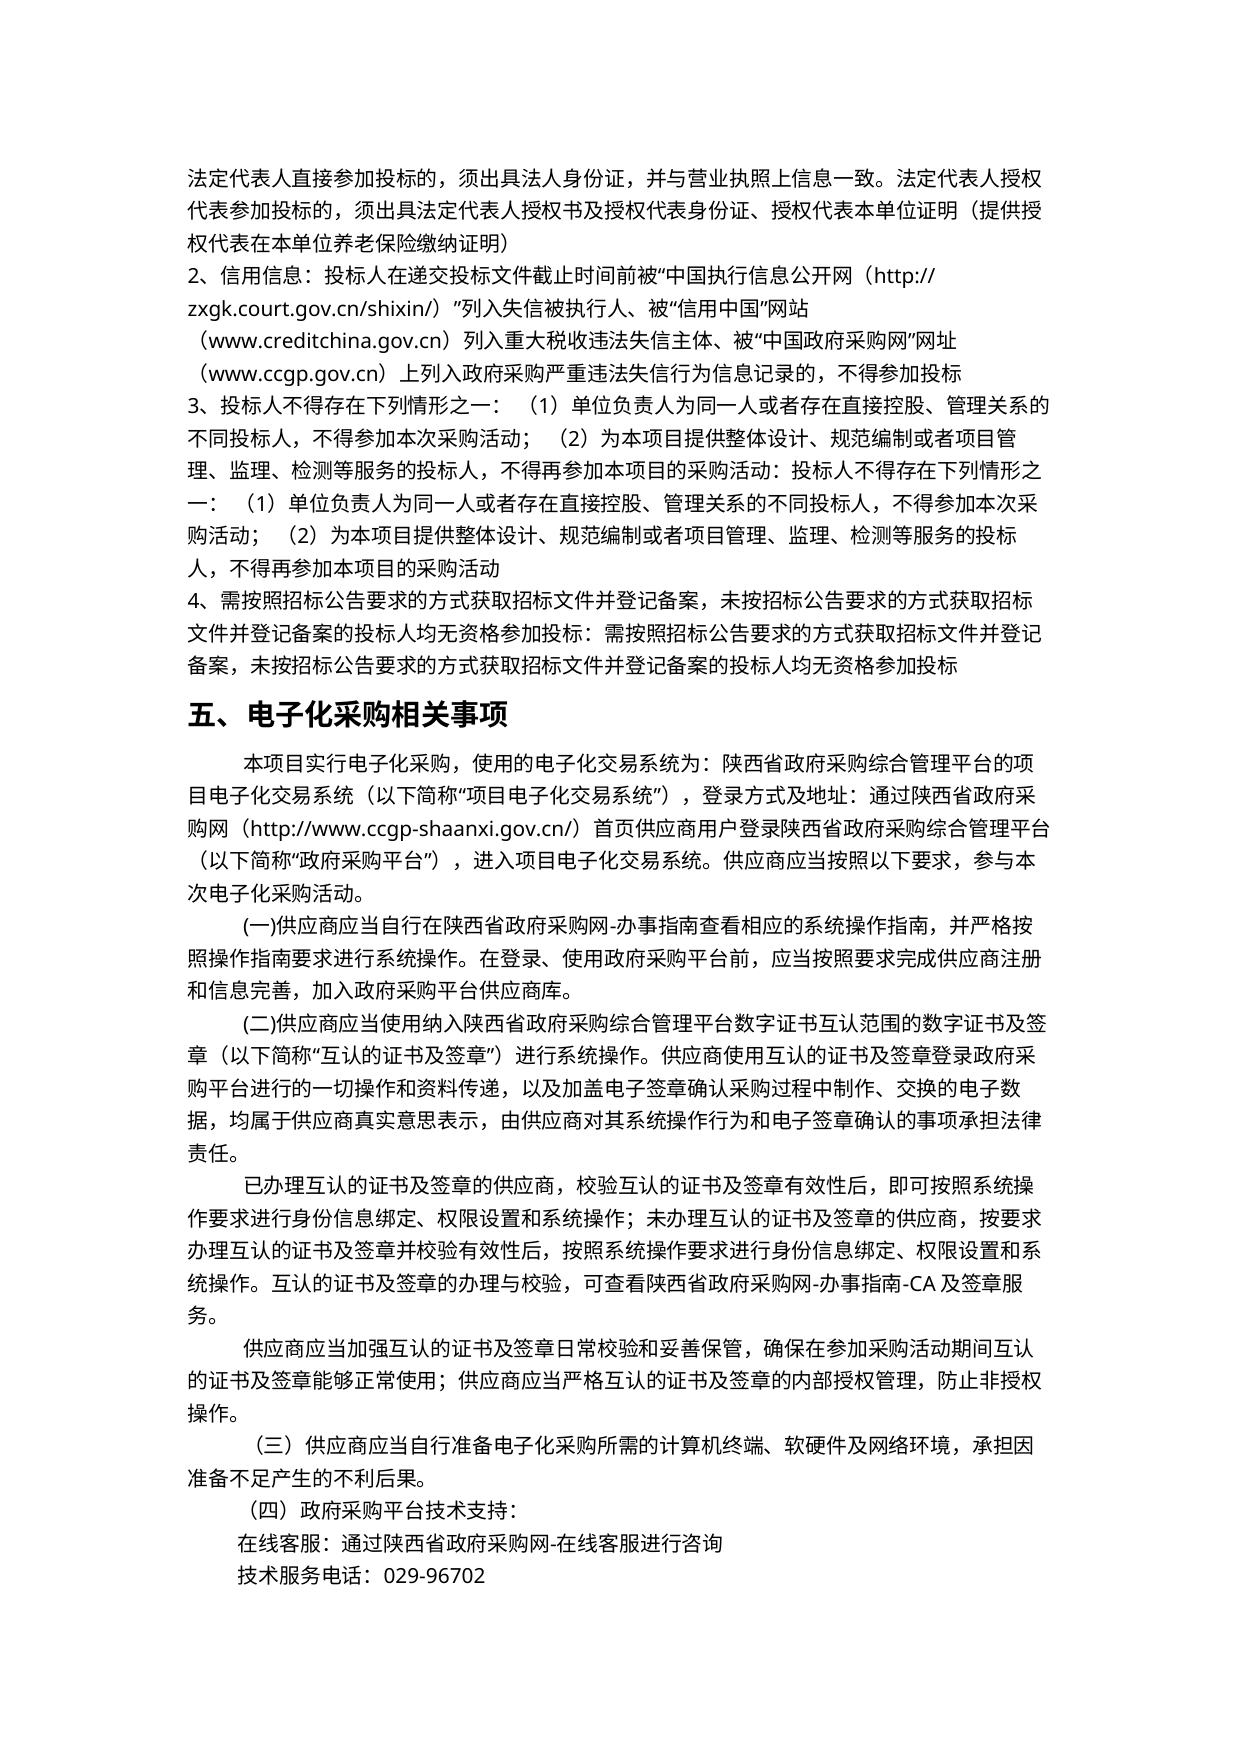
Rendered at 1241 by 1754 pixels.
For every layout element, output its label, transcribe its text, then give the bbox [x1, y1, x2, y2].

text 技术服务电话：029-96702 [187, 1559, 1053, 1592]
text （三）供应商应当自行准备电子化采购所需的计算机终端、软硬件及网络环境，承担因准备不足产生的不利后果。 [187, 1429, 1053, 1494]
text (二)供应商应当使用纳入陕西省政府采购综合管理平台数字证书互认范围的数字证书及签章（以下简称“互认的证书及签章”）进行系统操作。供应商使用互认的证书及签章登录政府采购平台进行的一切操作和资料传递，以及加盖电子签章确认采购过程中制作、交换的电子数据，均属于供应商真实意思表示，由供应商对其系统操作行为和电子签章确认的事项承担法律责任。 [187, 1007, 1053, 1169]
text 在线客服：通过陕西省政府采购网-在线客服进行咨询 [187, 1527, 1053, 1559]
text （四）政府采购平台技术支持： [187, 1494, 1053, 1527]
text 已办理互认的证书及签章的供应商，校验互认的证书及签章有效性后，即可按照系统操作要求进行身份信息绑定、权限设置和系统操作；未办理互认的证书及签章的供应商，按要求办理互认的证书及签章并校验有效性后，按照系统操作要求进行身份信息绑定、权限设置和系统操作。互认的证书及签章的办理与校验，可查看陕西省政府采购网-办事指南-CA及签章服务。 [187, 1169, 1053, 1332]
text 供应商应当加强互认的证书及签章日常校验和妥善保管，确保在参加采购活动期间互认的证书及签章能够正常使用；供应商应当严格互认的证书及签章的内部授权管理，防止非授权操作。 [187, 1332, 1053, 1429]
text 4、需按照招标公告要求的方式获取招标文件并登记备案，未按招标公告要求的方式获取招标文件并登记备案的投标人均无资格参加投标：需按照招标公告要求的方式获取招标文件并登记备案，未按招标公告要求的方式获取招标文件并登记备案的投标人均无资格参加投标 [187, 584, 1053, 682]
text 2、信用信息：投标人在递交投标文件截止时间前被“中国执行信息公开网（http://zxgk.court.gov.cn/shixin/）”列入失信被执行人、被“信用中国”网站（www.creditchina.gov.cn）列入重大税收违法失信主体、被“中国政府采购网”网址（www.ccgp.gov.cn）上列入政府采购严重违法失信行为信息记录的，不得参加投标 [187, 259, 1053, 389]
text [187, 162, 1053, 259]
text (一)供应商应当自行在陕西省政府采购网-办事指南查看相应的系统操作指南，并严格按照操作指南要求进行系统操作。在登录、使用政府采购平台前，应当按照要求完成供应商注册和信息完善，加入政府采购平台供应商库。 [187, 909, 1053, 1007]
text 本项目实行电子化采购，使用的电子化交易系统为：陕西省政府采购综合管理平台的项目电子化交易系统（以下简称“项目电子化交易系统”），登录方式及地址：通过陕西省政府采购网（http://www.ccgp-shaanxi.gov.cn/）首页供应商用户登录陕西省政府采购综合管理平台（以下简称“政府采购平台”），进入项目电子化交易系统。供应商应当按照以下要求，参与本次电子化采购活动。 [187, 747, 1053, 909]
text 五、电子化采购相关事项 [187, 682, 1053, 747]
